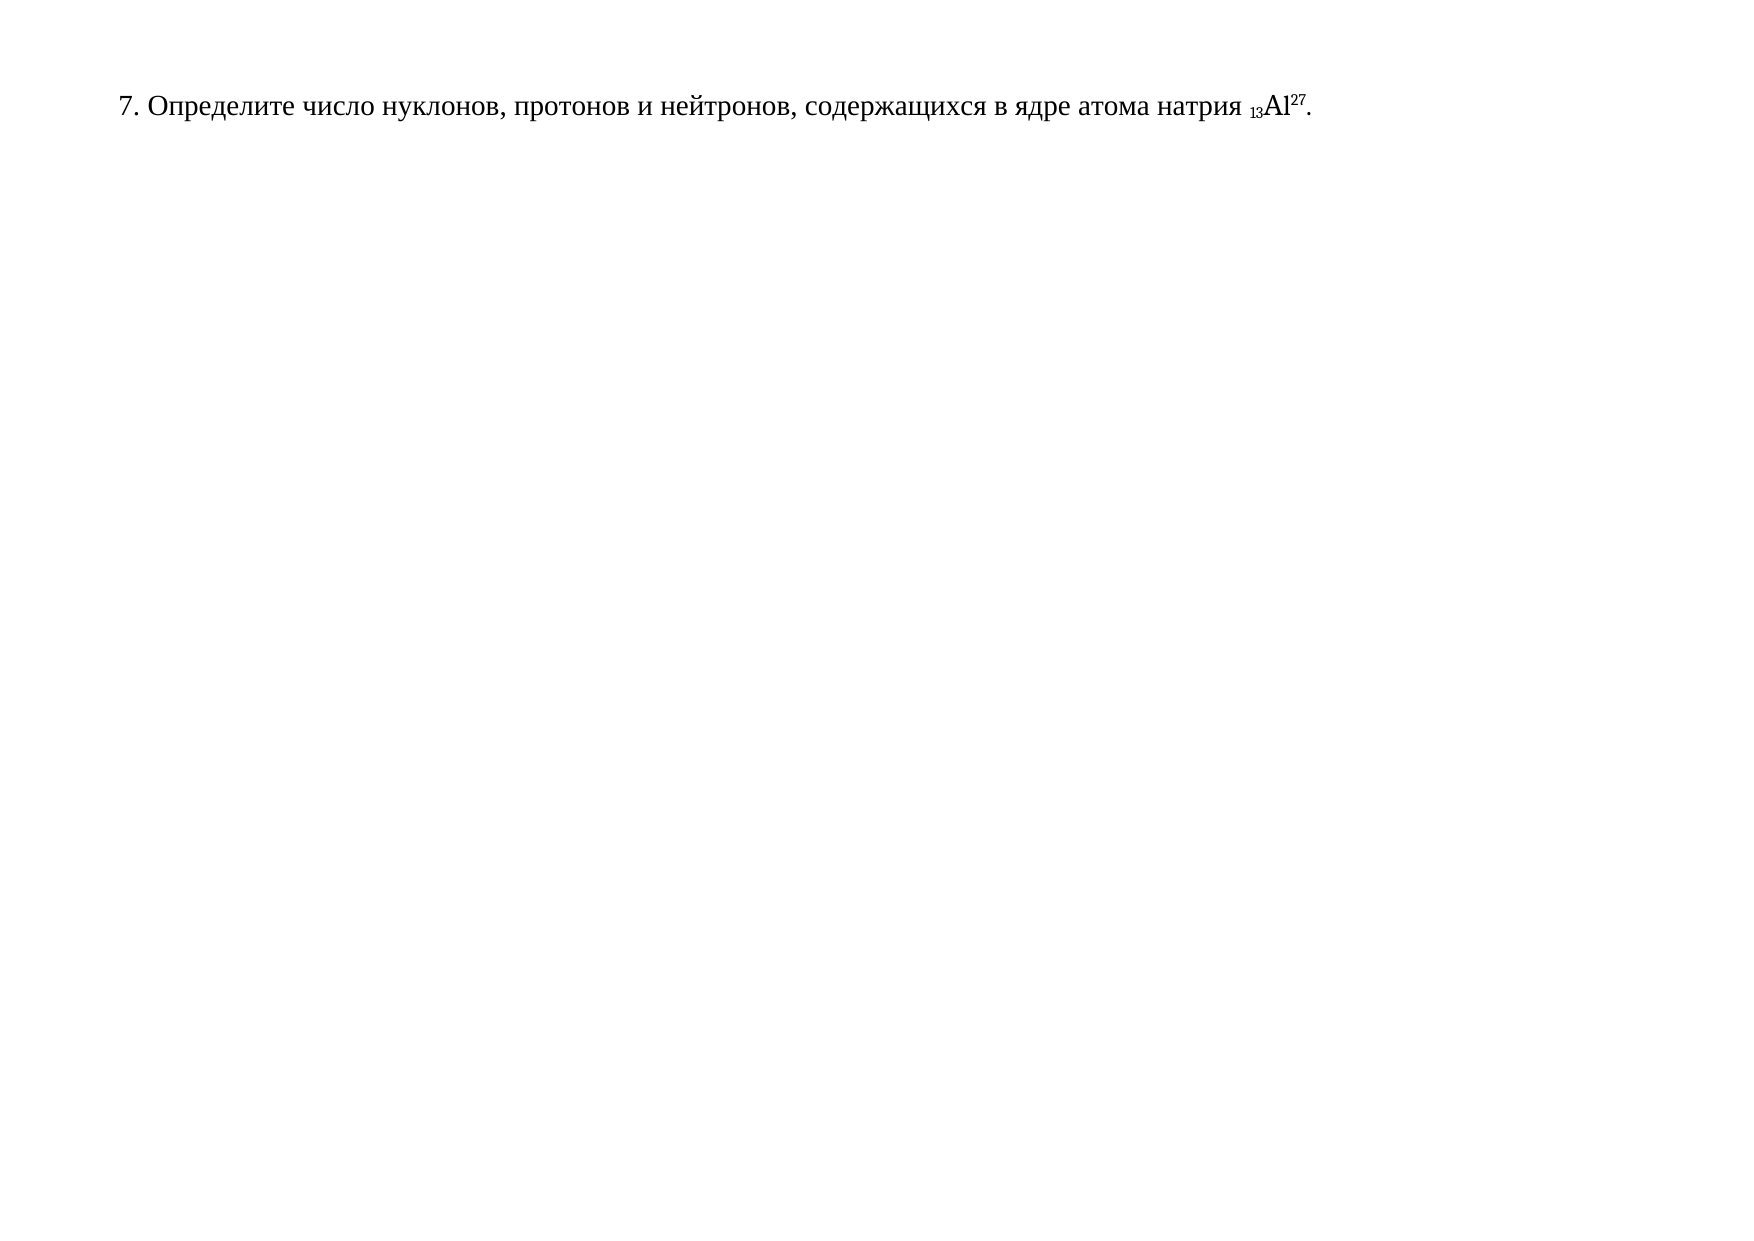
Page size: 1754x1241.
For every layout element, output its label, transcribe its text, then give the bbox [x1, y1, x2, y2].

text 7. Определите число нуклонов, протонов и нейтронов, содержащихся в ядре атома натрия 13Аl27. [118, 88, 1636, 123]
